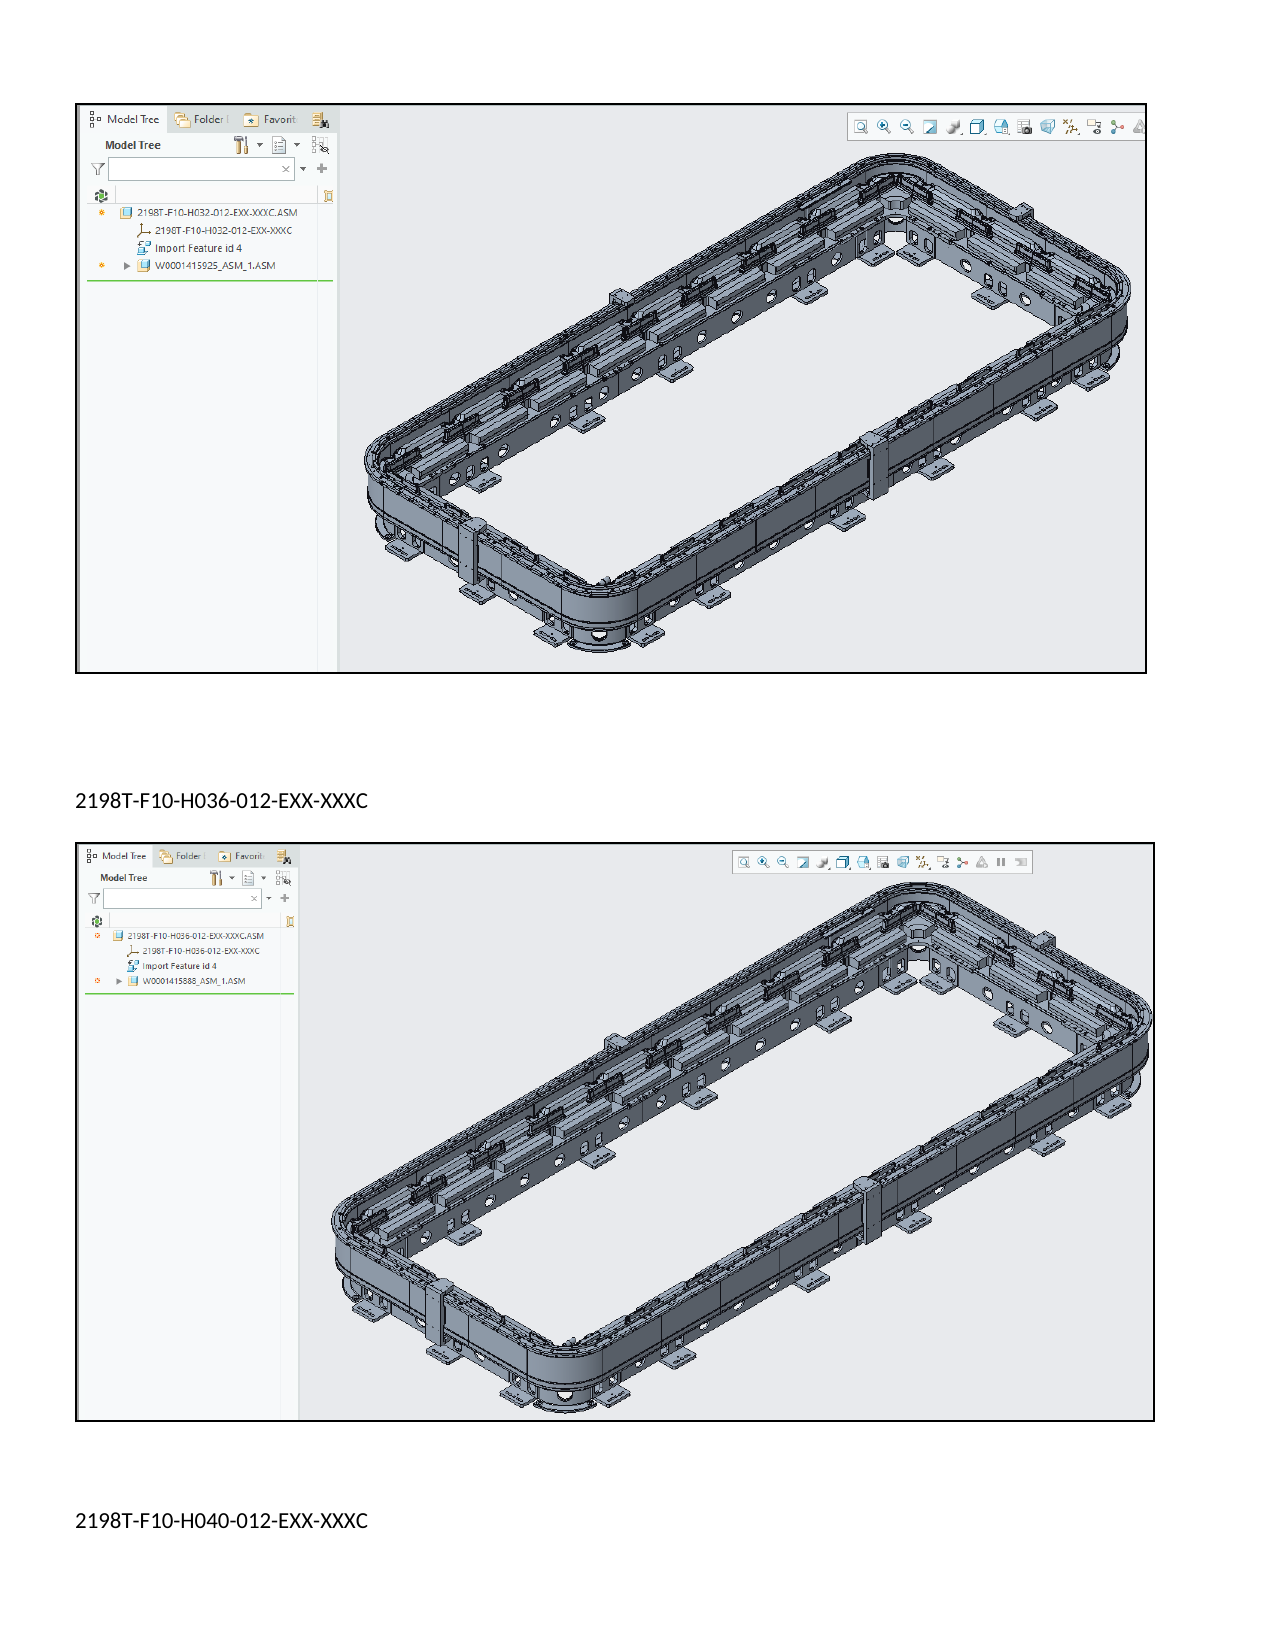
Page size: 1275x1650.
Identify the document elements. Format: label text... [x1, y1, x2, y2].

text 2198T-F10-H040-012-EXX-XXXC [75, 1506, 1200, 1534]
text 2198T-F10-H036-012-EXX-XXXC [75, 786, 1200, 814]
picture [77, 844, 1153, 1420]
picture [77, 105, 1145, 672]
